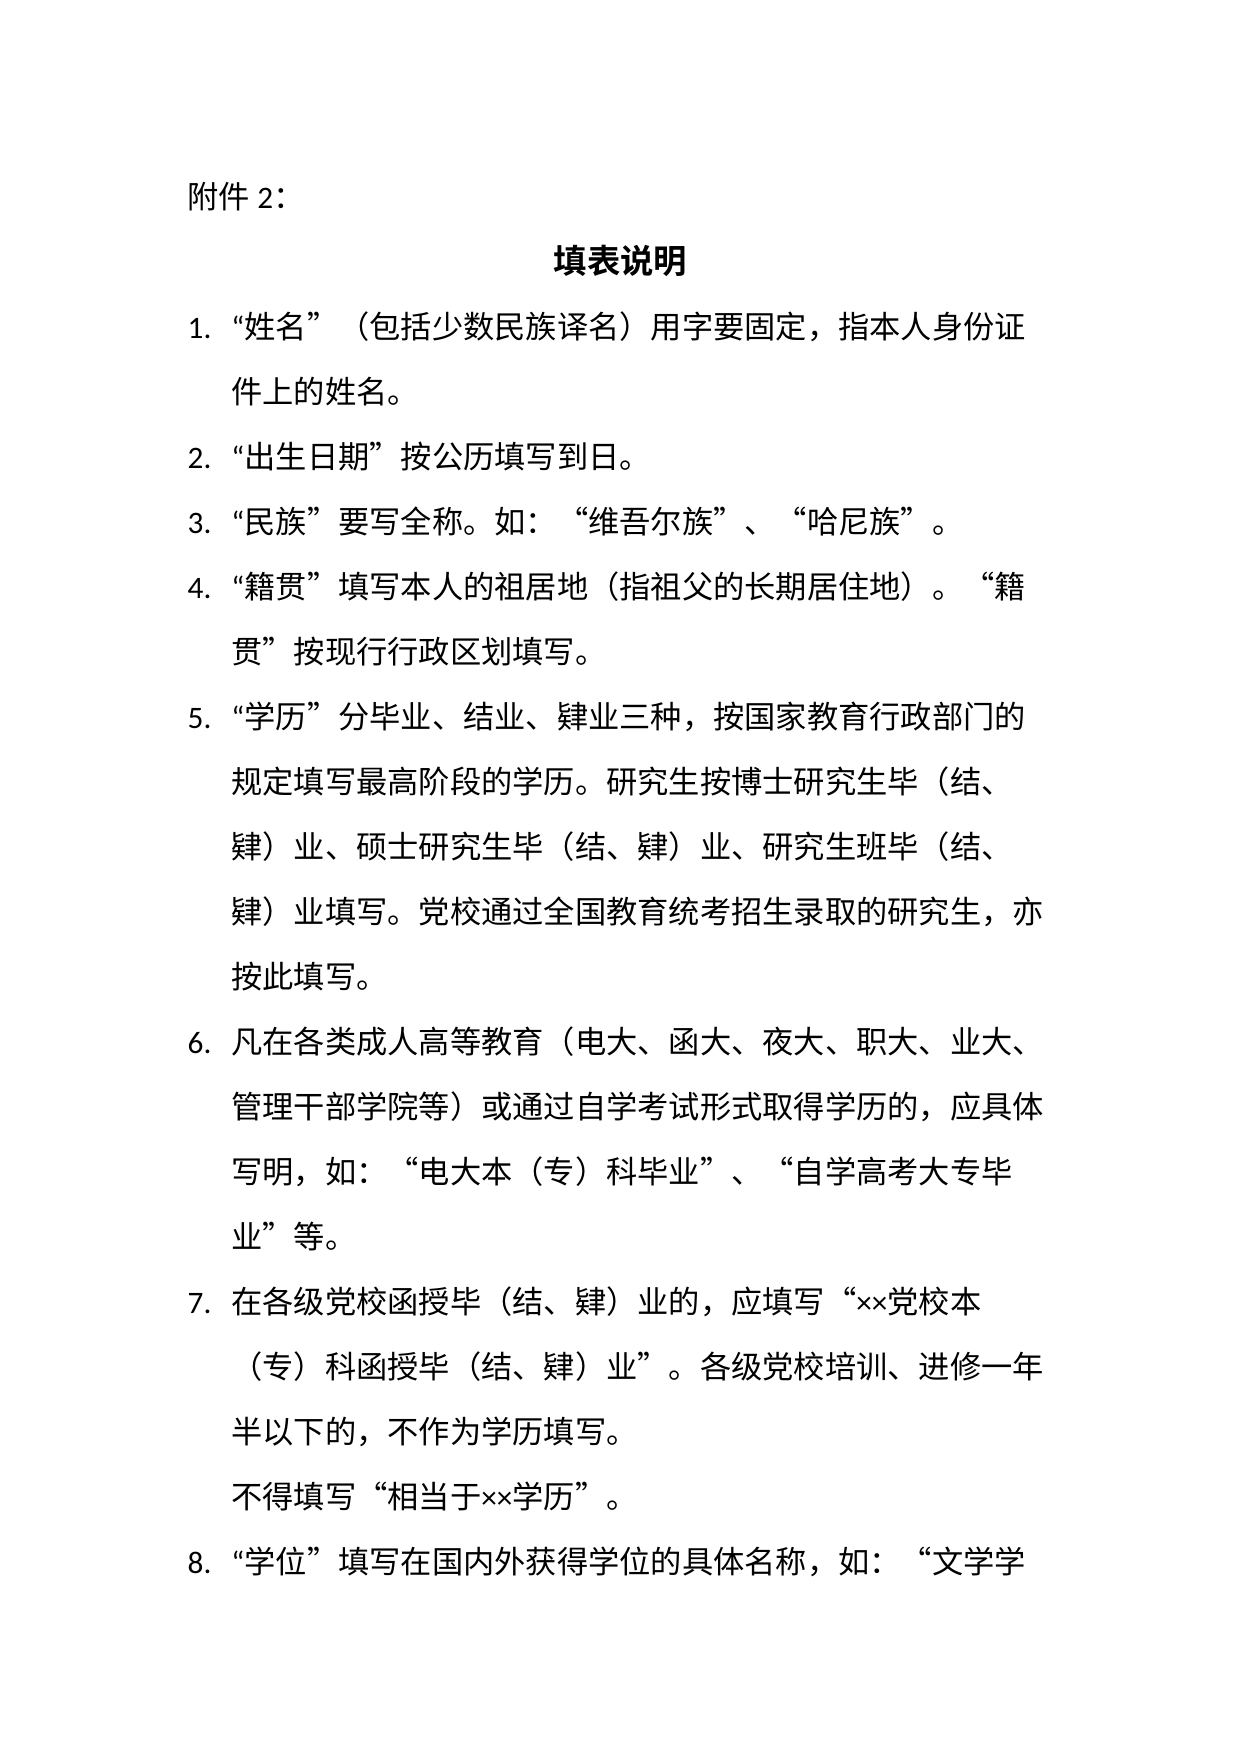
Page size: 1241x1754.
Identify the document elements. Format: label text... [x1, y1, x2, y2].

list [187, 1527, 1053, 1592]
list 凡在各类成人高等教育（电大、函大、夜大、职大、业大、管理干部学院等）或通过自学考试形式取得学历的，应具体写明，如：“电大本（专）科毕业”、“自学高考大专毕业”等。 [187, 1007, 1053, 1267]
text 附件 2： [187, 162, 1053, 227]
list “籍贯”填写本人的祖居地（指祖父的长期居住地）。“籍贯”按现行行政区划填写。 [187, 552, 1053, 682]
list 在各级党校函授毕（结、肄）业的，应填写“××党校本（专）科函授毕（结、肄）业”。各级党校培训、进修一年半以下的，不作为学历填写。 [187, 1267, 1053, 1462]
text 填表说明 [187, 227, 1053, 292]
list “出生日期”按公历填写到日。 [187, 422, 1053, 487]
list “姓名”（包括少数民族译名）用字要固定，指本人身份证件上的姓名。 [187, 292, 1053, 422]
list 不得填写“相当于××学历”。 [231, 1462, 1053, 1527]
list “民族”要写全称。如：“维吾尔族”、“哈尼族”。 [187, 487, 1053, 552]
list “学历”分毕业、结业、肄业三种，按国家教育行政部门的规定填写最高阶段的学历。研究生按博士研究生毕（结、肄）业、硕士研究生毕（结、肄）业、研究生班毕（结、肄）业填写。党校通过全国教育统考招生录取的研究生，亦按此填写。 [187, 682, 1053, 1007]
